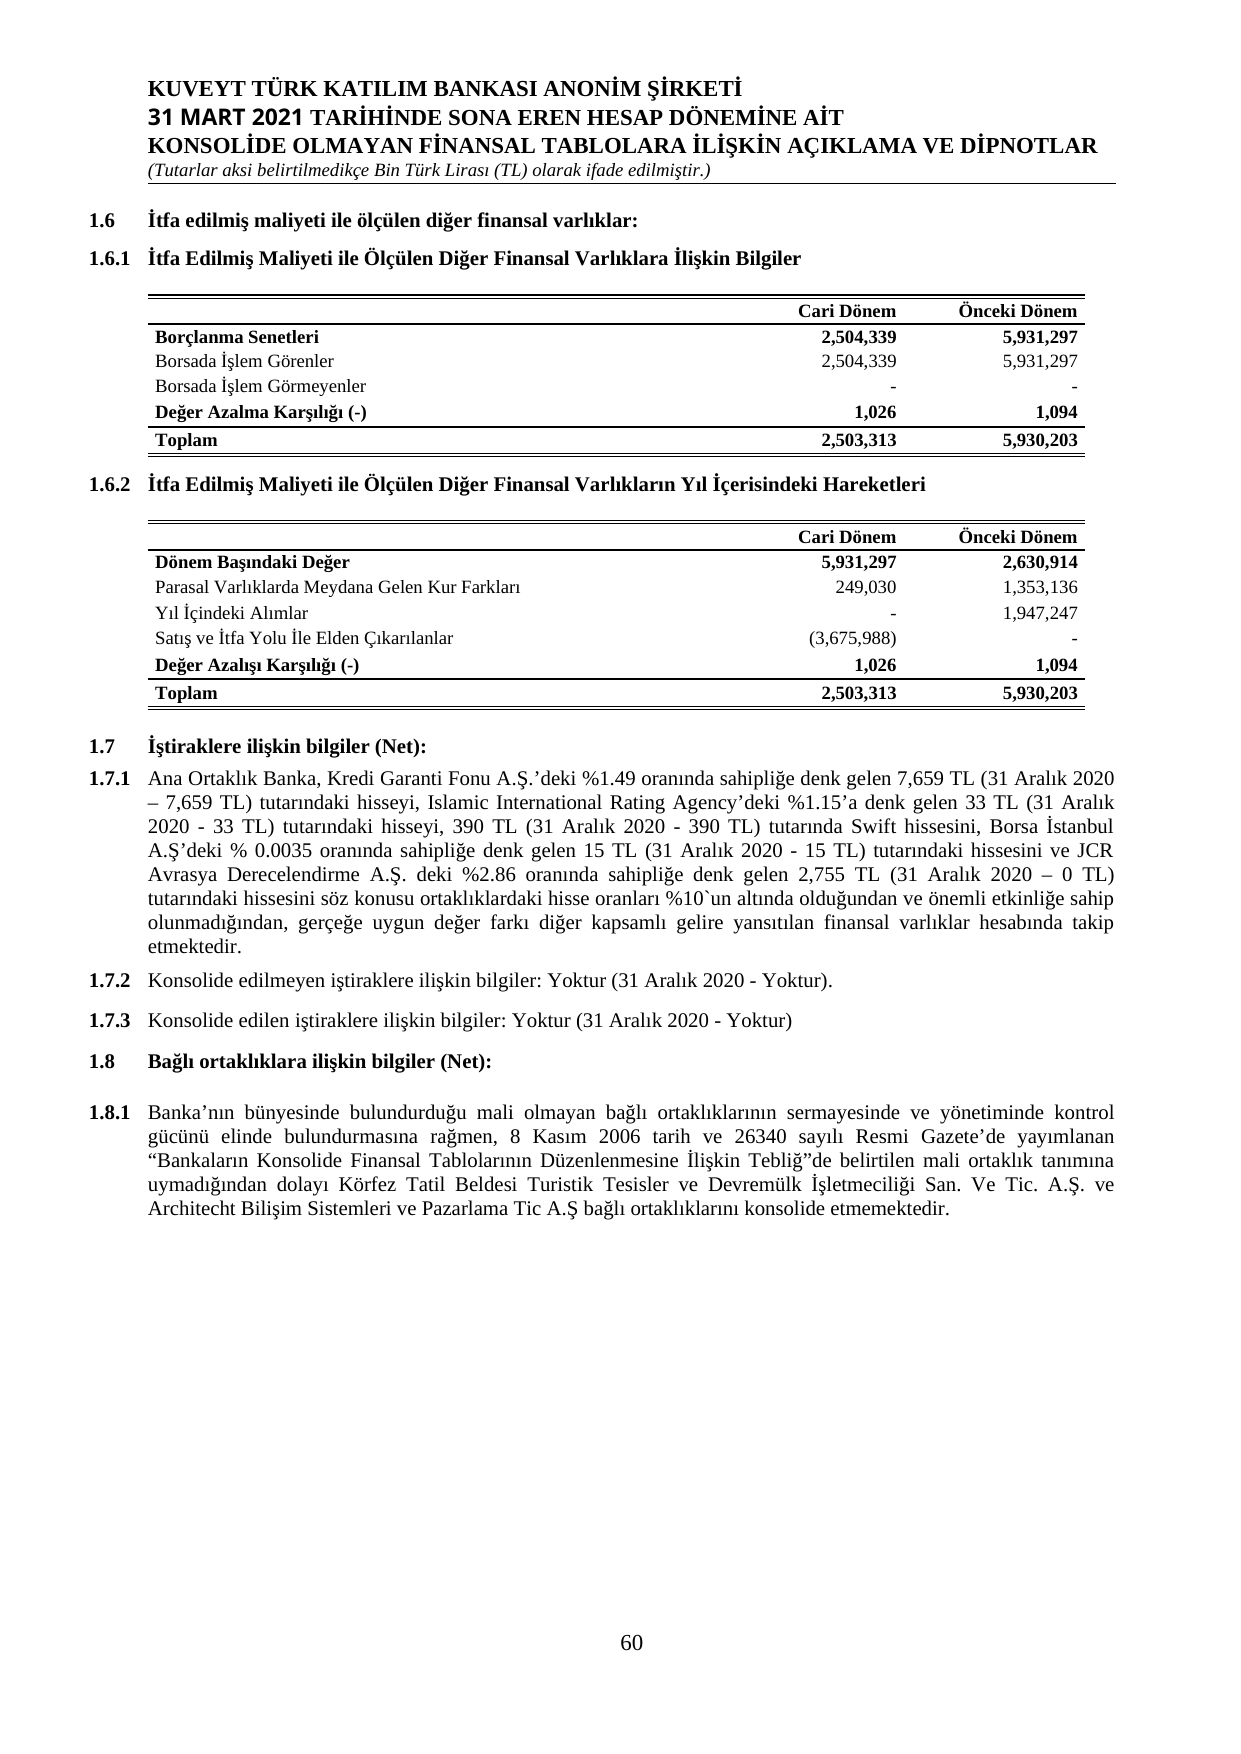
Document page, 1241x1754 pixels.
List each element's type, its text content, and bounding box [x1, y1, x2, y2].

text 1.7.3 Konsolide edilen iştiraklere ilişkin bilgiler: Yoktur (31 Aralık 2020 - Yoktur) [89, 1008, 1116, 1032]
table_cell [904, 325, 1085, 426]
text 1.8 Bağlı ortaklıklara ilişkin bilgiler (Net): [89, 1049, 1116, 1073]
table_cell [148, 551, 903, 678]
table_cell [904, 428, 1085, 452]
text 1.6.1 İtfa Edilmiş Maliyeti ile Ölçülen Diğer Finansal Varlıklara İlişkin Bilgiler [89, 246, 1116, 270]
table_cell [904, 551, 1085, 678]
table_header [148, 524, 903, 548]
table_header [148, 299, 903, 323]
text 1.8.1 Banka’nın bünyesinde bulundurduğu mali olmayan bağlı ortaklıklarının sermayesinde ve yönetiminde kontrol gücünü elinde bulundurmasına rağmen, 8 Kasım 2006 tarih ve 26340 sayılı Resmi Gazete’de yayımlanan “Bankaların Konsolide Finansal Tablolarının Düzenlenmesine İlişkin Tebliğ”de belirtilen mali ortaklık tanımına uymadığından dolayı Körfez Tatil Beldesi Turistik Tesisler ve Devremülk İşletmeciliği San. Ve Tic. A.Ş. ve Architecht Bilişim Sistemleri ve Pazarlama Tic A.Ş bağlı ortaklıklarını konsolide etmemektedir. [89, 1100, 1116, 1220]
text 1.6.2 İtfa Edilmiş Maliyeti ile Ölçülen Diğer Finansal Varlıkların Yıl İçerisindeki Hareketleri [89, 471, 1116, 519]
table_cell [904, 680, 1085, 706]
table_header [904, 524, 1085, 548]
text 1.7.2 Konsolide edilmeyen iştiraklere ilişkin bilgiler: Yoktur (31 Aralık 2020 - Yoktur). [89, 968, 1116, 992]
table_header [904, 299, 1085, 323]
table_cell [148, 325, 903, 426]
text 1.7.1 Ana Ortaklık Banka, Kredi Garanti Fonu A.Ş.’deki %1.49 oranında sahipliğe denk gelen 7,659 TL (31 Aralık 2020 – 7,659 TL) tutarındaki hisseyi, Islamic International Rating Agency’deki %1.15’a denk gelen 33 TL (31 Aralık 2020 - 33 TL) tutarındaki hisseyi, 390 TL (31 Aralık 2020 - 390 TL) tutarında Swift hissesini, Borsa İstanbul A.Ş’deki % 0.0035 oranında sahipliğe denk gelen 15 TL (31 Aralık 2020 - 15 TL) tutarındaki hissesini ve JCR Avrasya Derecelendirme A.Ş. deki %2.86 oranında sahipliğe denk gelen 2,755 TL (31 Aralık 2020 – 0 TL) tutarındaki hissesini söz konusu ortaklıklardaki hisse oranları %10`un altında olduğundan ve önemli etkinliğe sahip olunmadığından, gerçeğe uygun değer farkı diğer kapsamlı gelire yansıtılan finansal varlıklar hesabında takip etmektedir. [89, 766, 1116, 958]
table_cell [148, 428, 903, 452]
text 1.7 İştiraklere ilişkin bilgiler (Net): [89, 734, 1116, 758]
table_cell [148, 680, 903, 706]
text 1.6 İtfa edilmiş maliyeti ile ölçülen diğer finansal varlıklar: [89, 208, 1116, 232]
